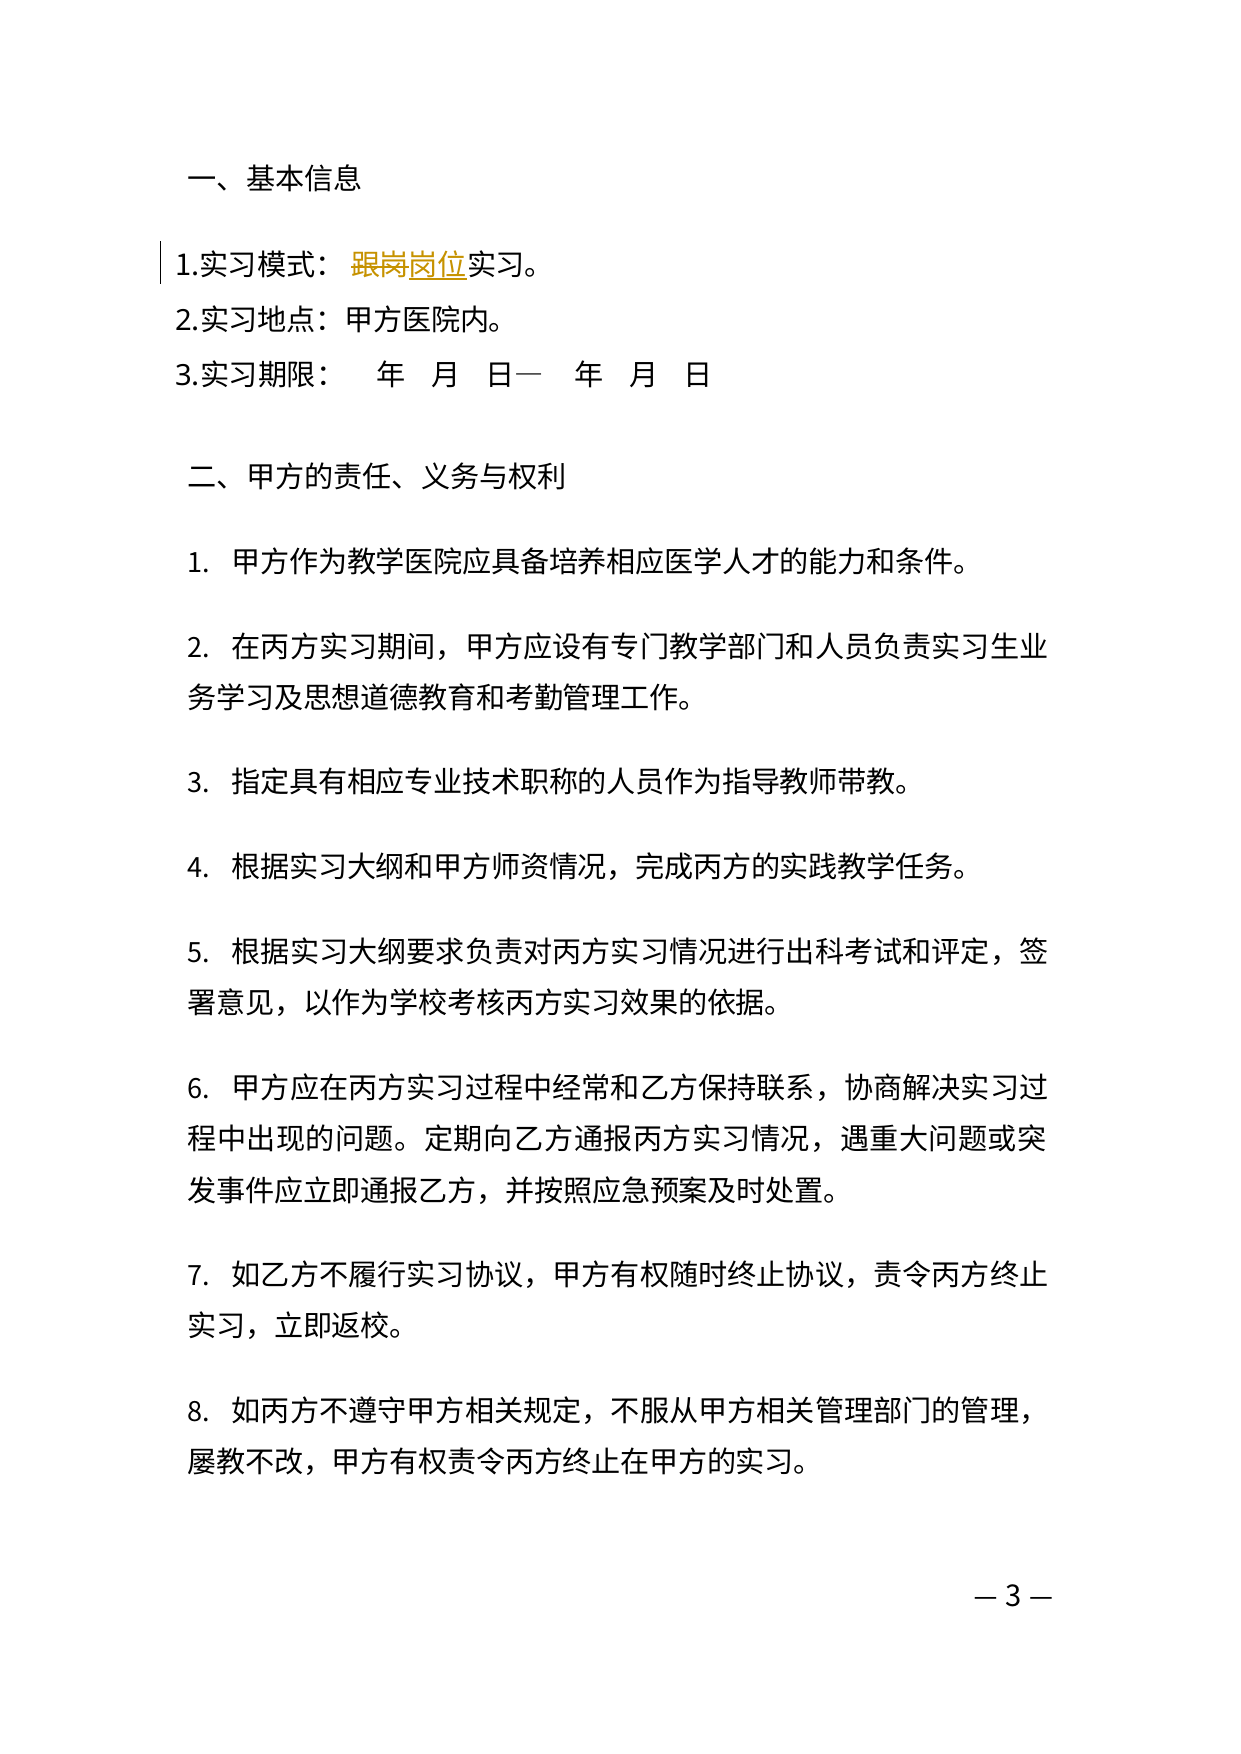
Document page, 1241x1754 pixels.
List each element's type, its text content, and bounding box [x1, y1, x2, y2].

list 根据实习大纲和甲方师资情况，完成丙方的实践教学任务。 [187, 844, 1094, 886]
text 2.实习地点：甲方医院内。 [175, 296, 1094, 339]
list 根据实习大纲要求负责对丙方实习情况进行出科考试和评定，签署意见，以作为学校考核丙方实习效果的依据。 [187, 928, 1048, 1022]
text 1.实习模式： 实习。 [175, 241, 1094, 284]
text 3.实习期限： 年 月 日— 年 月 日 [175, 351, 1094, 394]
list 指定具有相应专业技术职称的人员作为指导教师带教。 [187, 759, 1094, 801]
list 基本信息 [187, 156, 1094, 198]
list 如丙方不遵守甲方相关规定，不服从甲方相关管理部门的管理， 屡教不改，甲方有权责令丙方终止在甲方的实习。 [187, 1387, 1048, 1481]
list 甲方应在丙方实习过程中经常和乙方保持联系，协商解决实习过程中出现的问题。定期向乙方通报丙方实习情况，遇重大问题或突发事件应立即通报乙方，并按照应急预案及时处置。 [187, 1064, 1048, 1210]
list 甲方的责任、义务与权利 [187, 453, 1094, 496]
list 甲方作为教学医院应具备培养相应医学人才的能力和条件。 [187, 538, 1094, 581]
list 在丙方实习期间，甲方应设有专门教学部门和人员负责实习生业务学习及思想道德教育和考勤管理工作。 [187, 623, 1048, 717]
list 如乙方不履行实习协议，甲方有权随时终止协议，责令丙方终止实习，立即返校。 [187, 1252, 1048, 1345]
